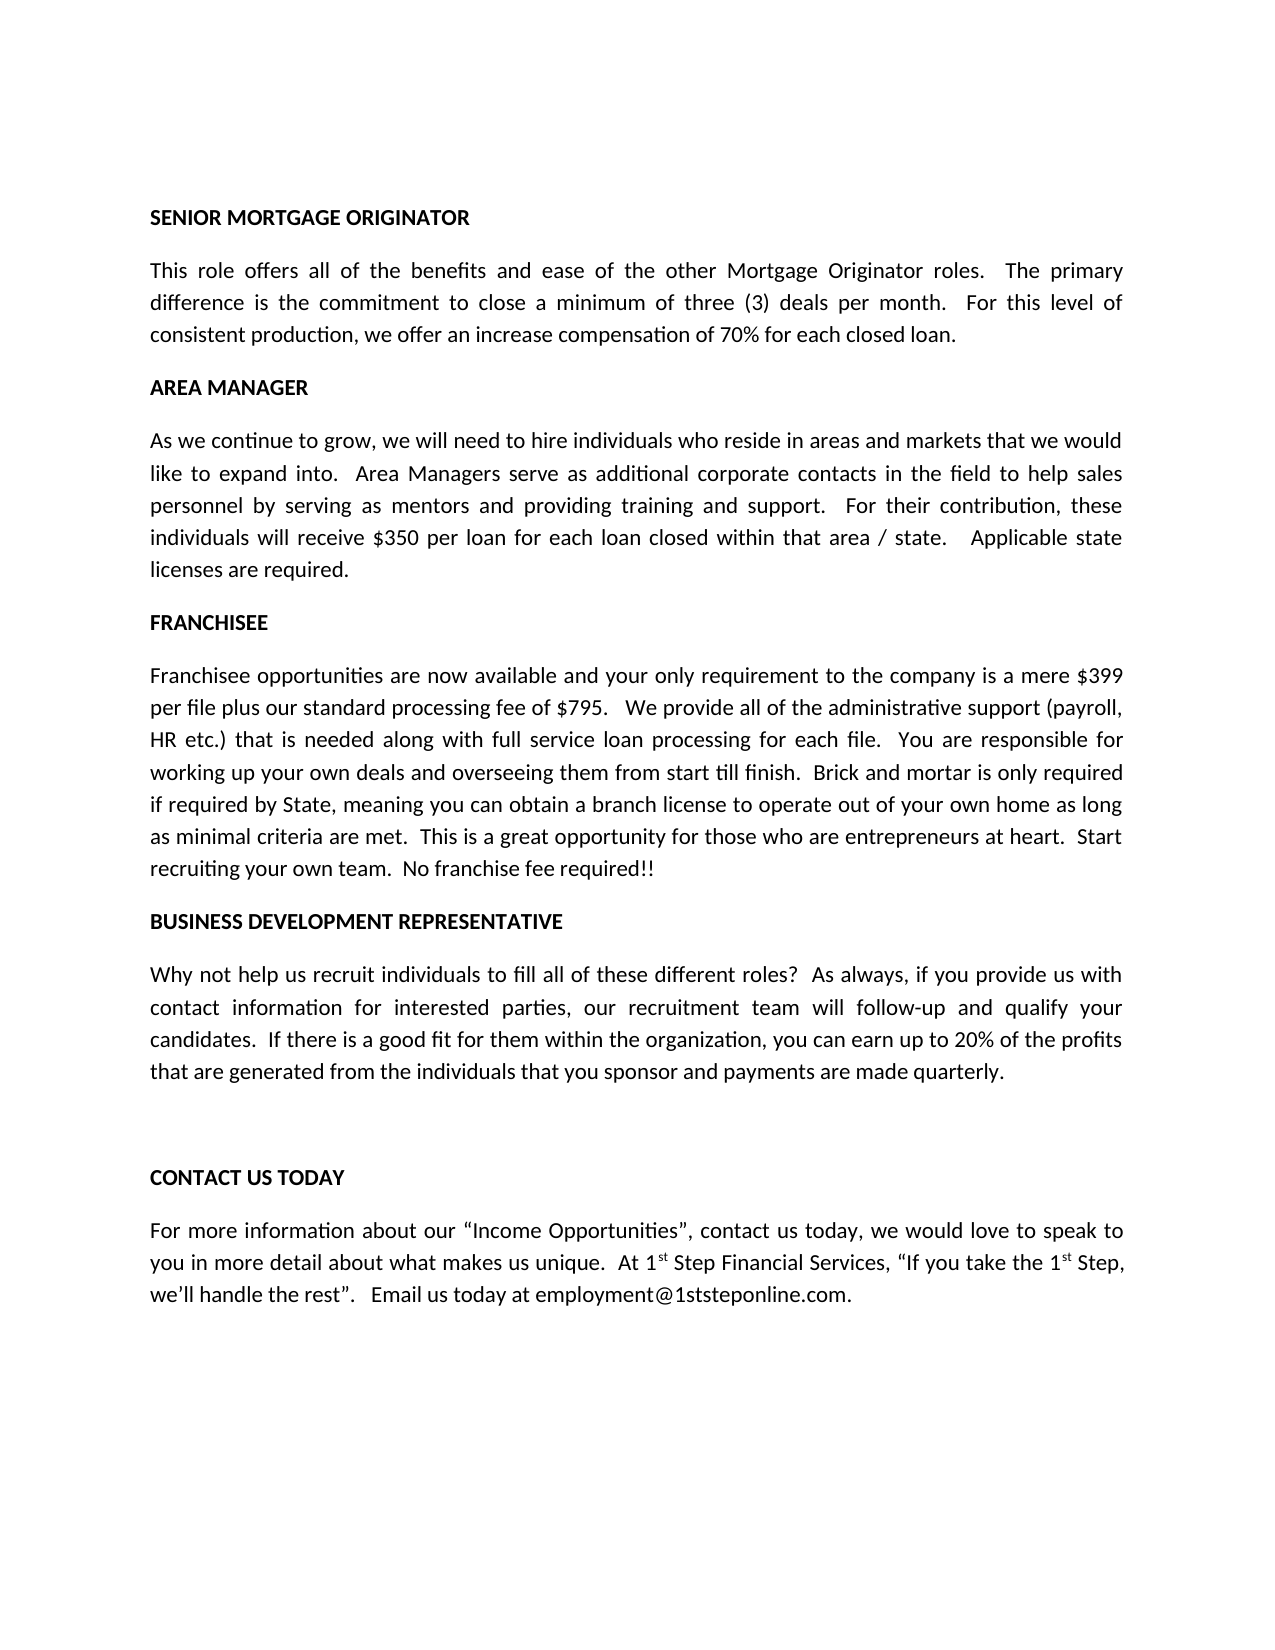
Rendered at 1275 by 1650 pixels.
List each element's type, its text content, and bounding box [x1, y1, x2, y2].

text BUSINESS DEVELOPMENT REPRESENTATIVE [150, 907, 1125, 935]
text As we continue to grow, we will need to hire individuals who reside in areas and markets that we would like to expand into. Area Managers serve as additional corporate contacts in the field to help sales personnel by serving as mentors and providing training and support. For their contribution, these individuals will receive $350 per loan for each loan closed within that area / state. Applicable state licenses are required. [150, 426, 1125, 583]
text For more information about our “Income Opportunities”, contact us today, we would love to speak to you in more detail about what makes us unique. At 1st Step Financial Services, “If you take the 1st Step, we’ll handle the rest”. Email us today at employment@1ststeponline.com. [150, 1216, 1125, 1308]
text Why not help us recruit individuals to fill all of these different roles? As always, if you provide us with contact information for interested parties, our recruitment team will follow-up and qualify your candidates. If there is a good fit for them within the organization, you can earn up to 20% of the profits that are generated from the individuals that you sponsor and payments are made quarterly. [150, 960, 1125, 1085]
text SENIOR MORTGAGE ORIGINATOR [150, 203, 1125, 231]
text CONTACT US TODAY [150, 1163, 1125, 1191]
text Franchisee opportunities are now available and your only requirement to the company is a mere $399 per file plus our standard processing fee of $795. We provide all of the administrative support (payroll, HR etc.) that is needed along with full service loan processing for each file. You are responsible for working up your own deals and overseeing them from start till finish. Brick and mortar is only required if required by State, meaning you can obtain a branch license to operate out of your own home as long as minimal criteria are met. This is a great opportunity for those who are entrepreneurs at heart. Start recruiting your own team. No franchise fee required!! [150, 661, 1125, 882]
text FRANCHISEE [150, 608, 1125, 636]
text AREA MANAGER [150, 373, 1125, 401]
text This role offers all of the benefits and ease of the other Mortgage Originator roles. The primary difference is the commitment to close a minimum of three (3) deals per month. For this level of consistent production, we offer an increase compensation of 70% for each closed loan. [150, 256, 1125, 348]
